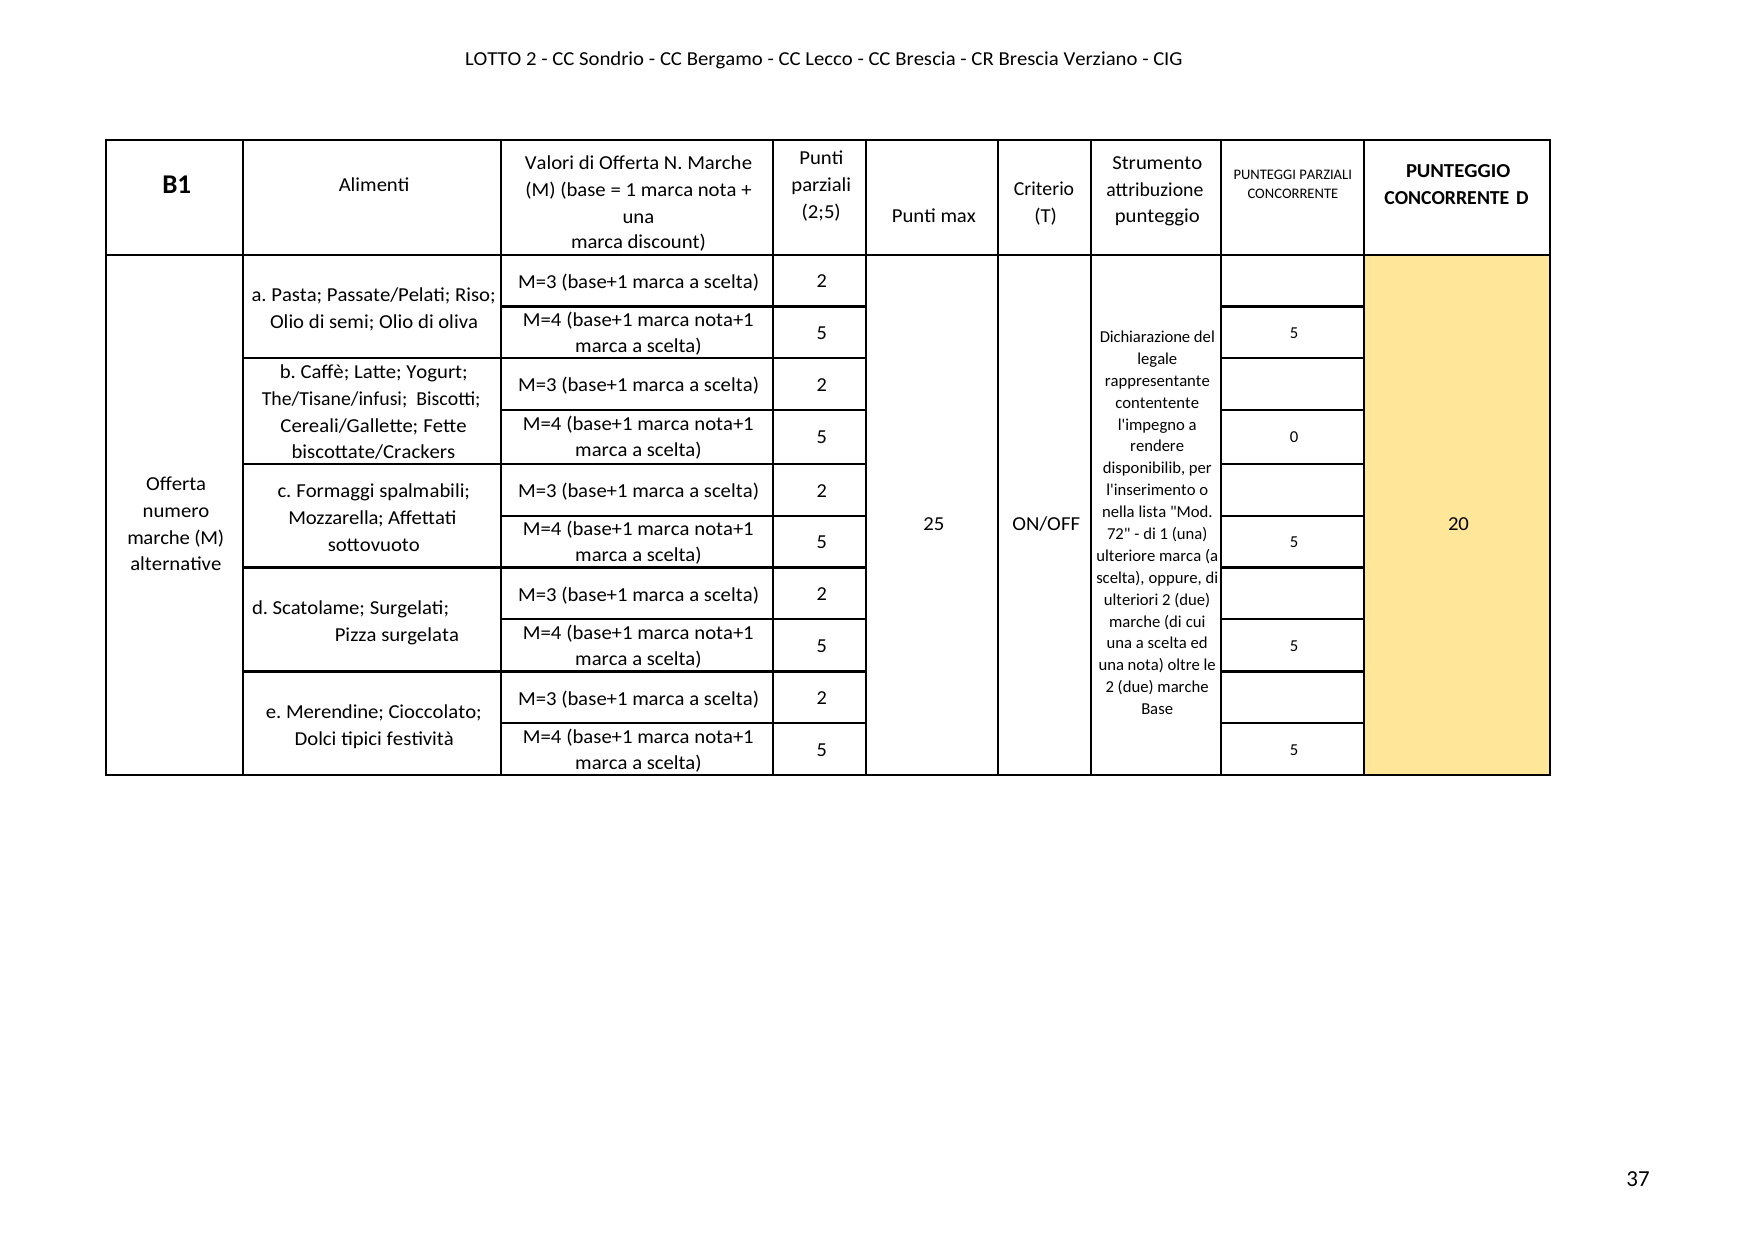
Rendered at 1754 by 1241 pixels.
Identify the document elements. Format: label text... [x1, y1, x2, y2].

table_cell d. Scatolame; Surgelati; Pizza surgelata [244, 569, 500, 670]
table_cell 2 [774, 465, 865, 514]
table_cell ON/OFF [999, 256, 1090, 774]
table_cell 5 [774, 517, 865, 566]
table_cell M=3 (base+1 marca a scelta) [502, 569, 772, 618]
table_cell M=3 (base+1 marca a scelta) [502, 673, 772, 722]
table_header B1 [107, 141, 242, 253]
table_cell b. Caffè; Latte; Yogurt; The/Tisane/infusi; Biscotti; Cereali/Gallette; Fette biscottate/Crackers [244, 359, 500, 463]
table_cell 2 [774, 673, 865, 722]
table_header Punti parziali (2;5) [774, 141, 865, 253]
table_cell 5 [1222, 308, 1363, 357]
table_cell [1222, 256, 1363, 305]
table_cell a. Pasta; Passate/Pelati; Riso; Olio di semi; Olio di oliva [244, 256, 500, 357]
table_cell M=4 (base+1 marca nota+1 marca a scelta) [502, 308, 772, 357]
table_header Alimenti [244, 141, 500, 253]
table_cell c. Formaggi spalmabili; Mozzarella; Affettati sottovuoto [244, 465, 500, 566]
table_cell M=4 (base+1 marca nota+1 marca a scelta) [502, 620, 772, 670]
table_cell 5 [1222, 517, 1363, 566]
table_cell [1222, 359, 1363, 409]
table_header Strumento attribuzione punteggio [1092, 141, 1220, 253]
table_header PUNTEGGIO CONCORRENTE D [1365, 141, 1549, 253]
table_cell 5 [774, 411, 865, 463]
table_cell 2 [774, 359, 865, 409]
table_cell 5 [774, 620, 865, 670]
table_cell 2 [774, 256, 865, 305]
table_header Valori di Offerta N. Marche (M) (base = 1 marca nota + una marca discount) [502, 141, 772, 253]
table_cell [1222, 465, 1363, 514]
table_cell 5 [1222, 620, 1363, 670]
table_cell Dichiarazione del legale rappresentante contentente l'impegno a rendere disponibilib, per l'inserimento o nella lista "Mod. 72" - di 1 (una) ulteriore marca (a scelta), oppure, di ulteriori 2 (due) marche (di cui una a scelta ed una nota) oltre le 2 (due) marche Base [1092, 256, 1220, 774]
table_cell Offerta numero marche (M) alternative [107, 256, 242, 774]
table_cell 5 [774, 724, 865, 774]
table_cell 5 [774, 308, 865, 357]
table_cell M=4 (base+1 marca nota+1 marca a scelta) [502, 411, 772, 463]
table_header Criterio (T) [999, 141, 1090, 253]
table_cell M=3 (base+1 marca a scelta) [502, 256, 772, 305]
table_cell 0 [1222, 411, 1363, 463]
table_cell M=4 (base+1 marca nota+1 marca a scelta) [502, 517, 772, 566]
table_cell M=4 (base+1 marca nota+1 marca a scelta) [502, 724, 772, 774]
table_cell M=3 (base+1 marca a scelta) [502, 465, 772, 514]
table_cell 5 [1222, 724, 1363, 774]
table_cell 25 [867, 256, 997, 774]
table_cell M=3 (base+1 marca a scelta) [502, 359, 772, 409]
table_cell [1222, 673, 1363, 722]
table_cell [1222, 569, 1363, 618]
table_header PUNTEGGI PARZIALI CONCORRENTE [1222, 141, 1363, 253]
table_cell e. Merendine; Cioccolato; Dolci tipici festività [244, 673, 500, 774]
table_cell 20 [1365, 256, 1549, 774]
table_header Punti max [867, 141, 997, 253]
table_cell 2 [774, 569, 865, 618]
